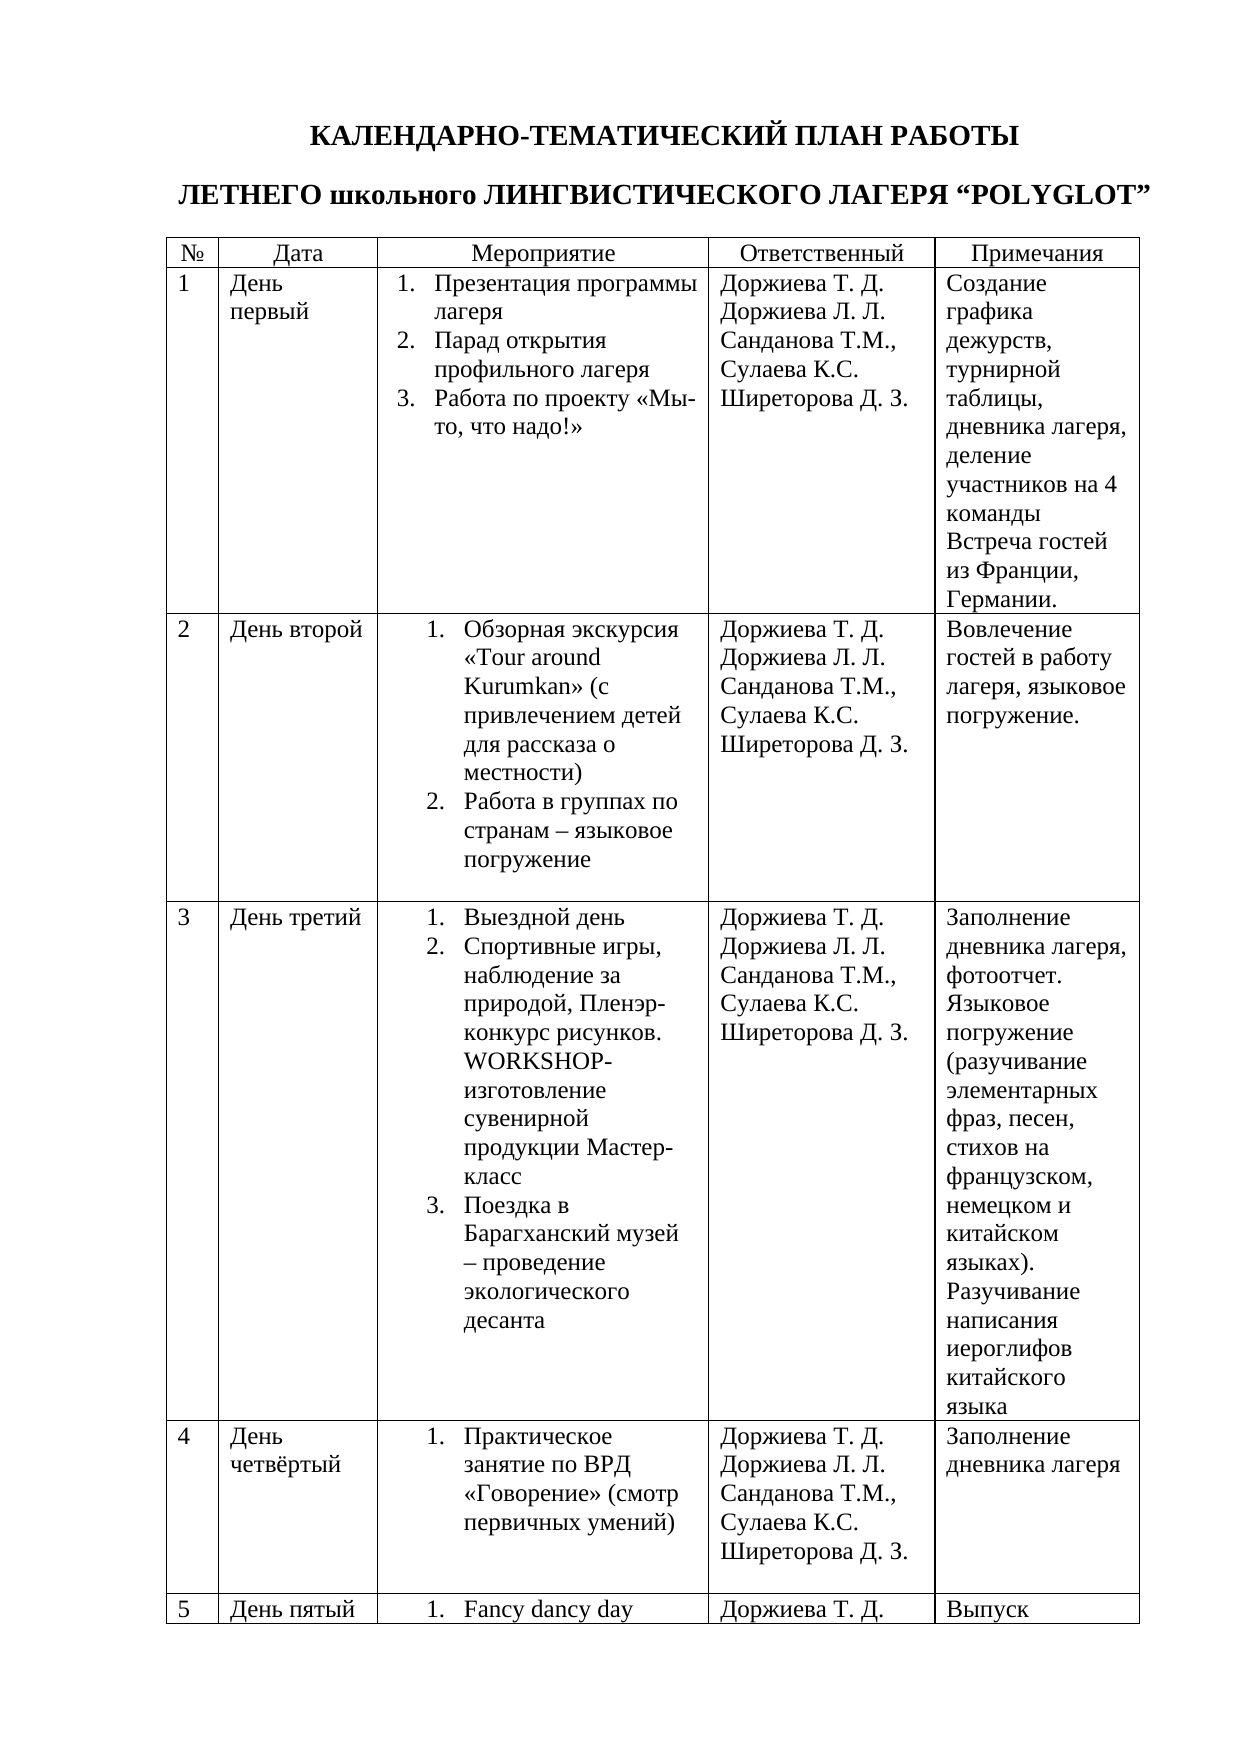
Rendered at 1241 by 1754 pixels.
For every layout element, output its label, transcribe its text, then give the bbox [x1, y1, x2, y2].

table_cell 3 [167, 902, 218, 1420]
table_header Ответственный [709, 238, 934, 267]
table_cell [936, 1594, 1139, 1623]
table_cell Доржиева Т. Д. Доржиева Л. Л. Санданова Т.М., Сулаева К.С. Ширеторова Д. З. [709, 1421, 934, 1593]
table_cell День четвёртый [219, 1421, 377, 1593]
table_cell День второй [219, 614, 377, 901]
table_cell 1 [167, 268, 218, 613]
table_cell День третий [219, 902, 377, 1420]
table_cell Презентация программы лагеря Парад открытия профильного лагеря Работа по проекту «Мы-то, что надо!» [378, 268, 708, 613]
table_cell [378, 1594, 708, 1623]
text КАЛЕНДАРНО-ТЕМАТИЧЕСКИЙ ПЛАН РАБОТЫ [177, 118, 1152, 152]
table_cell Выездной день Спортивные игры, наблюдение за природой, Пленэр- конкурс рисунков. WORKSHOP- изготовление сувенирной продукции Мастер-класс Поездка в Барагханский музей – проведение экологического десанта [378, 902, 708, 1420]
table_header Дата [219, 238, 377, 267]
table_header № [167, 238, 218, 267]
table_cell 4 [167, 1421, 218, 1593]
text ЛЕТНЕГО школьного ЛИНГВИСТИЧЕСКОГО ЛАГЕРЯ “POLYGLOT” [177, 177, 1152, 211]
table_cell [709, 1594, 934, 1623]
table_cell 5 [167, 1594, 218, 1623]
table_cell 2 [167, 614, 218, 901]
table_cell День первый [219, 268, 377, 613]
table_cell Создание графика дежурств, турнирной таблицы, дневника лагеря, деление участников на 4 команды Встреча гостей из Франции, Германии. [936, 268, 1139, 613]
table_cell Доржиева Т. Д. Доржиева Л. Л. Санданова Т.М., Сулаева К.С. Ширеторова Д. З. [709, 268, 934, 613]
table_cell Доржиева Т. Д. Доржиева Л. Л. Санданова Т.М., Сулаева К.С. Ширеторова Д. З. [709, 614, 934, 901]
table_header Мероприятие [378, 238, 708, 267]
table_cell Обзорная экскурсия «Tour around Kurumkan» (с привлечением детей для рассказа о местности) Работа в группах по странам – языковое погружение [378, 614, 708, 901]
table_cell Заполнение дневника лагеря [936, 1421, 1139, 1593]
table_header Примечания [936, 238, 1139, 267]
table_cell Практическое занятие по ВРД «Говорение» (смотр первичных умений) [378, 1421, 708, 1593]
table_cell Заполнение дневника лагеря, фотоотчет. Языковое погружение (разучивание элементарных фраз, песен, стихов на французском, немецком и китайском языках). Разучивание написания иероглифов китайского языка [936, 902, 1139, 1420]
table_cell День пятый [219, 1594, 377, 1623]
table_cell Вовлечение гостей в работу лагеря, языковое погружение. [936, 614, 1139, 901]
table_cell Доржиева Т. Д. Доржиева Л. Л. Санданова Т.М., Сулаева К.С. Ширеторова Д. З. [709, 902, 934, 1420]
